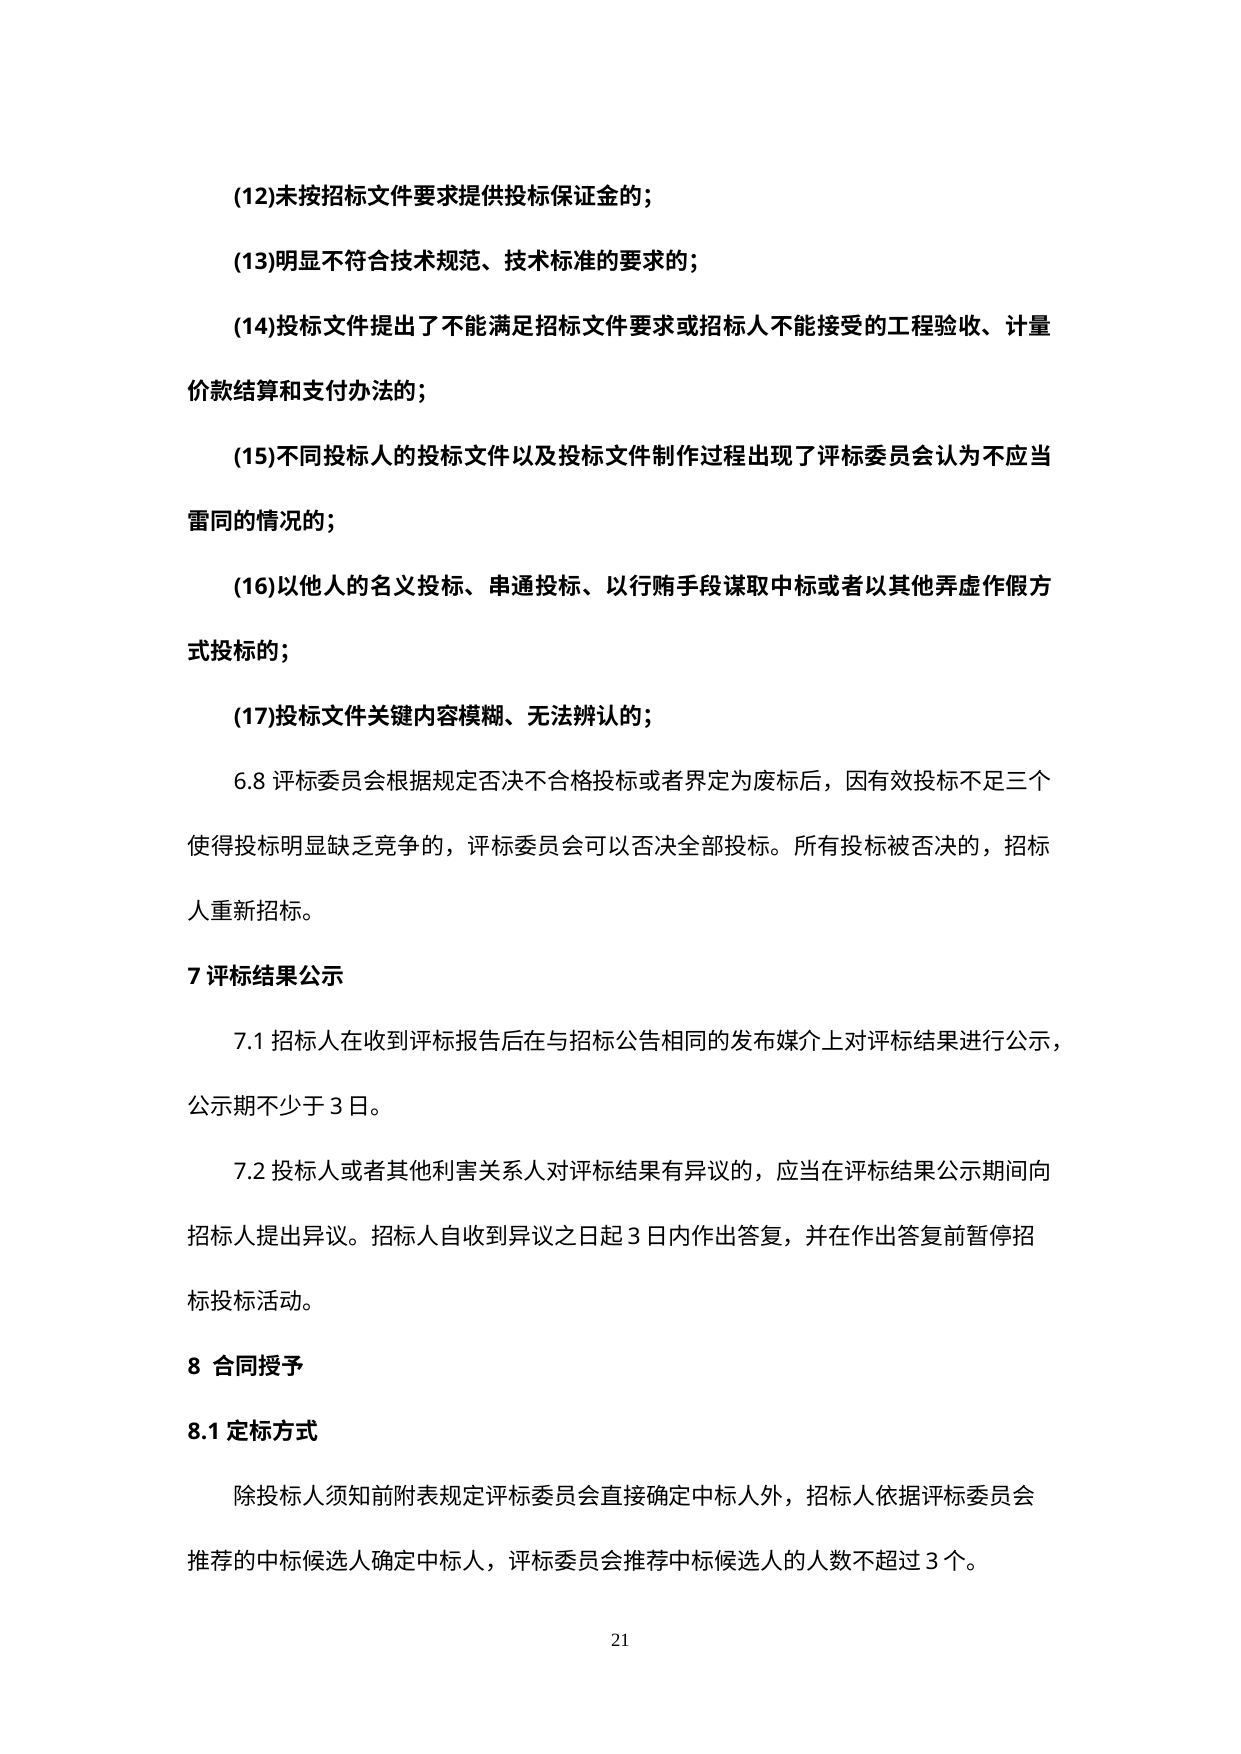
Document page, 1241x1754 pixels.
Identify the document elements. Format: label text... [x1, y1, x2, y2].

text (17)投标文件关键内容模糊、无法辨认的； [187, 682, 1053, 747]
text 7.2 投标人或者其他利害关系人对评标结果有异议的，应当在评标结果公示期间向招标人提出异议。招标人自收到异议之日起3日内作出答复，并在作出答复前暂停招标投标活动。 [187, 1137, 1053, 1332]
text 除投标人须知前附表规定评标委员会直接确定中标人外，招标人依据评标委员会推荐的中标候选人确定中标人，评标委员会推荐中标候选人的人数不超过3个。 [187, 1462, 1053, 1592]
subtitle 8.1 定标方式 [187, 1397, 1053, 1462]
text (13)明显不符合技术规范、技术标准的要求的； [187, 227, 1053, 292]
text (16)以他人的名义投标、串通投标、以行贿手段谋取中标或者以其他弄虚作假方式投标的； [187, 552, 1053, 682]
subtitle 7 评标结果公示 [187, 942, 1053, 1007]
text 7.1 招标人在收到评标报告后在与招标公告相同的发布媒介上对评标结果进行公示，公示期不少于3日。 [187, 1007, 1053, 1137]
text (15)不同投标人的投标文件以及投标文件制作过程出现了评标委员会认为不应当雷同的情况的； [187, 422, 1053, 552]
subtitle 8 合同授予 [187, 1332, 1053, 1397]
text 6.8 评标委员会根据规定否决不合格投标或者界定为废标后，因有效投标不足三个使得投标明显缺乏竞争的，评标委员会可以否决全部投标。所有投标被否决的，招标人重新招标。 [187, 747, 1053, 942]
text (12)未按招标文件要求提供投标保证金的； [187, 162, 1053, 227]
text (14)投标文件提出了不能满足招标文件要求或招标人不能接受的工程验收、计量、价款结算和支付办法的； [187, 292, 1053, 422]
